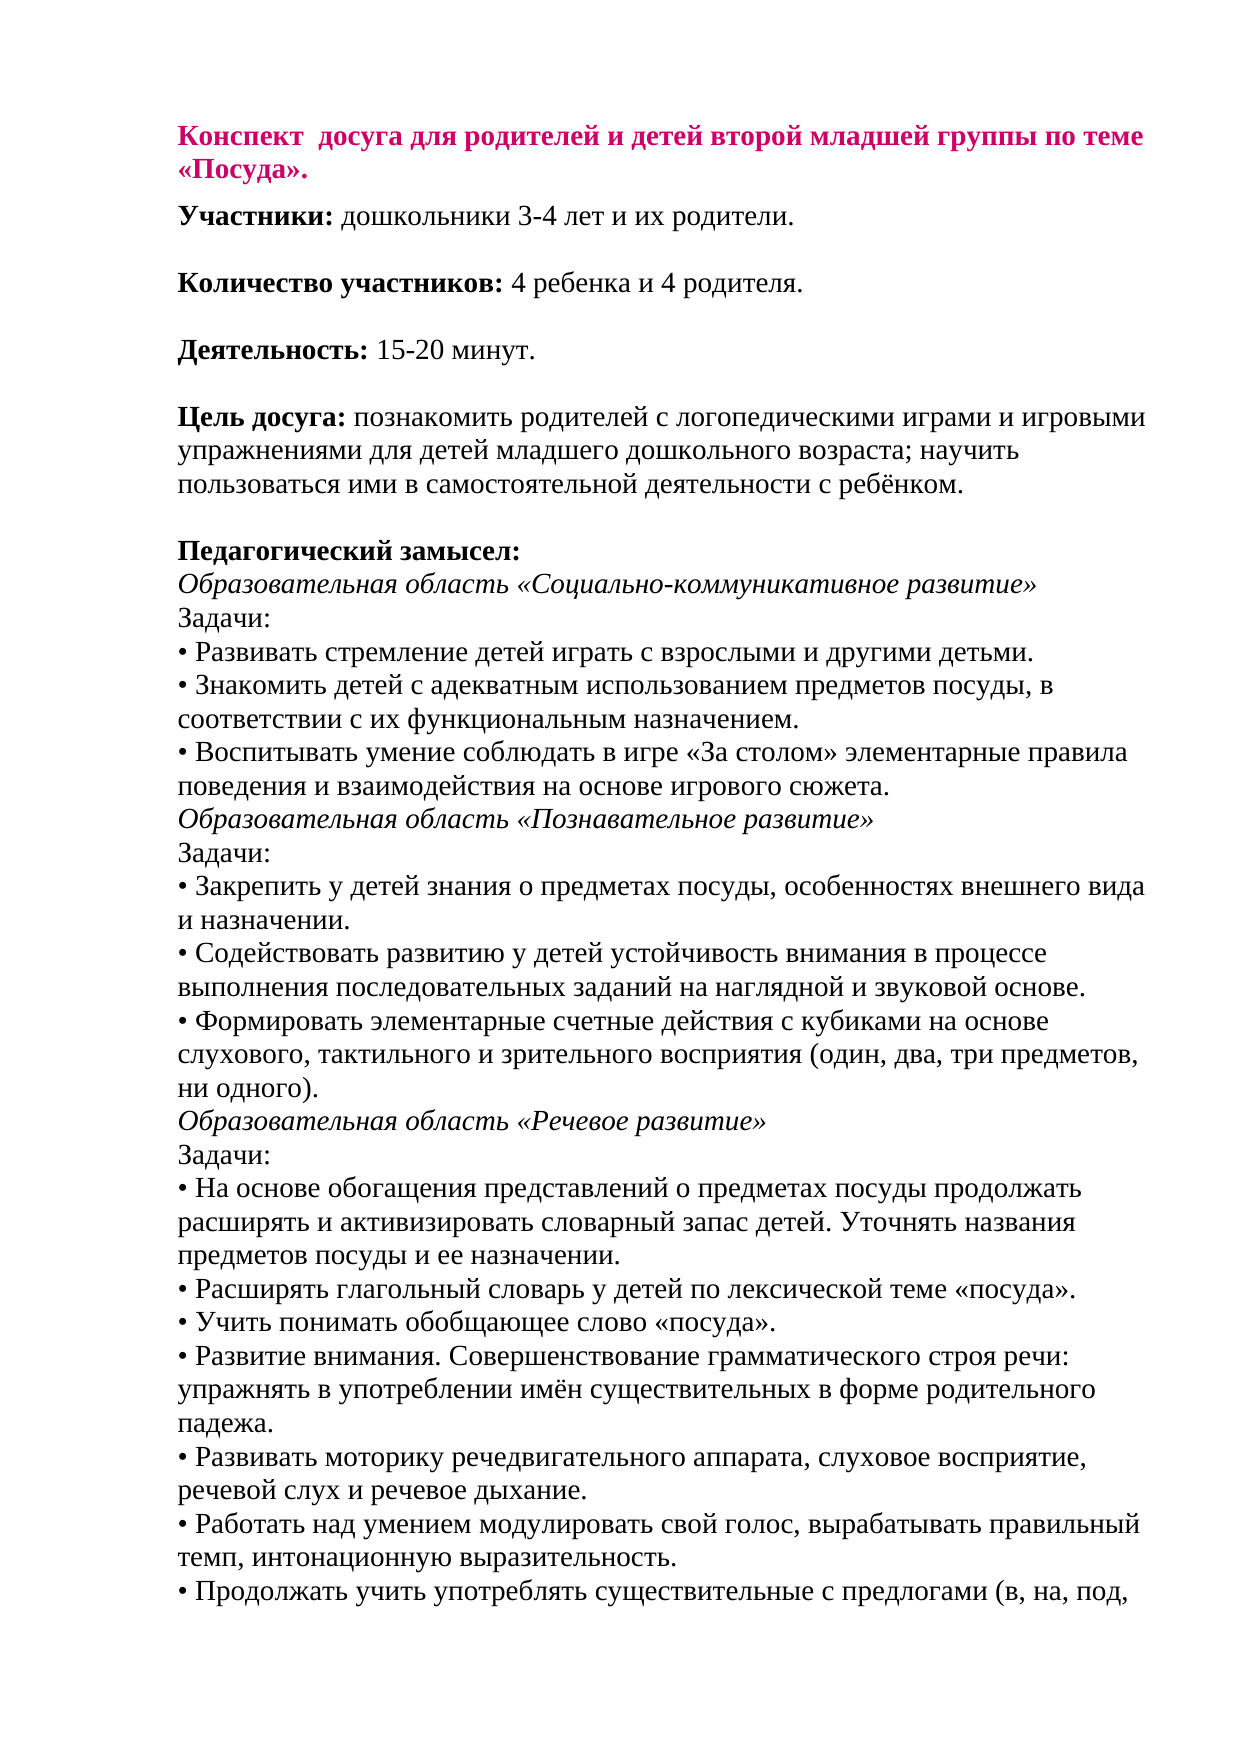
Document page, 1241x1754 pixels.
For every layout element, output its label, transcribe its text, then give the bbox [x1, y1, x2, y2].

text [177, 198, 1152, 1606]
text Конспект досуга для родителей и детей второй младшей группы по теме «Посуда». [177, 118, 1152, 185]
